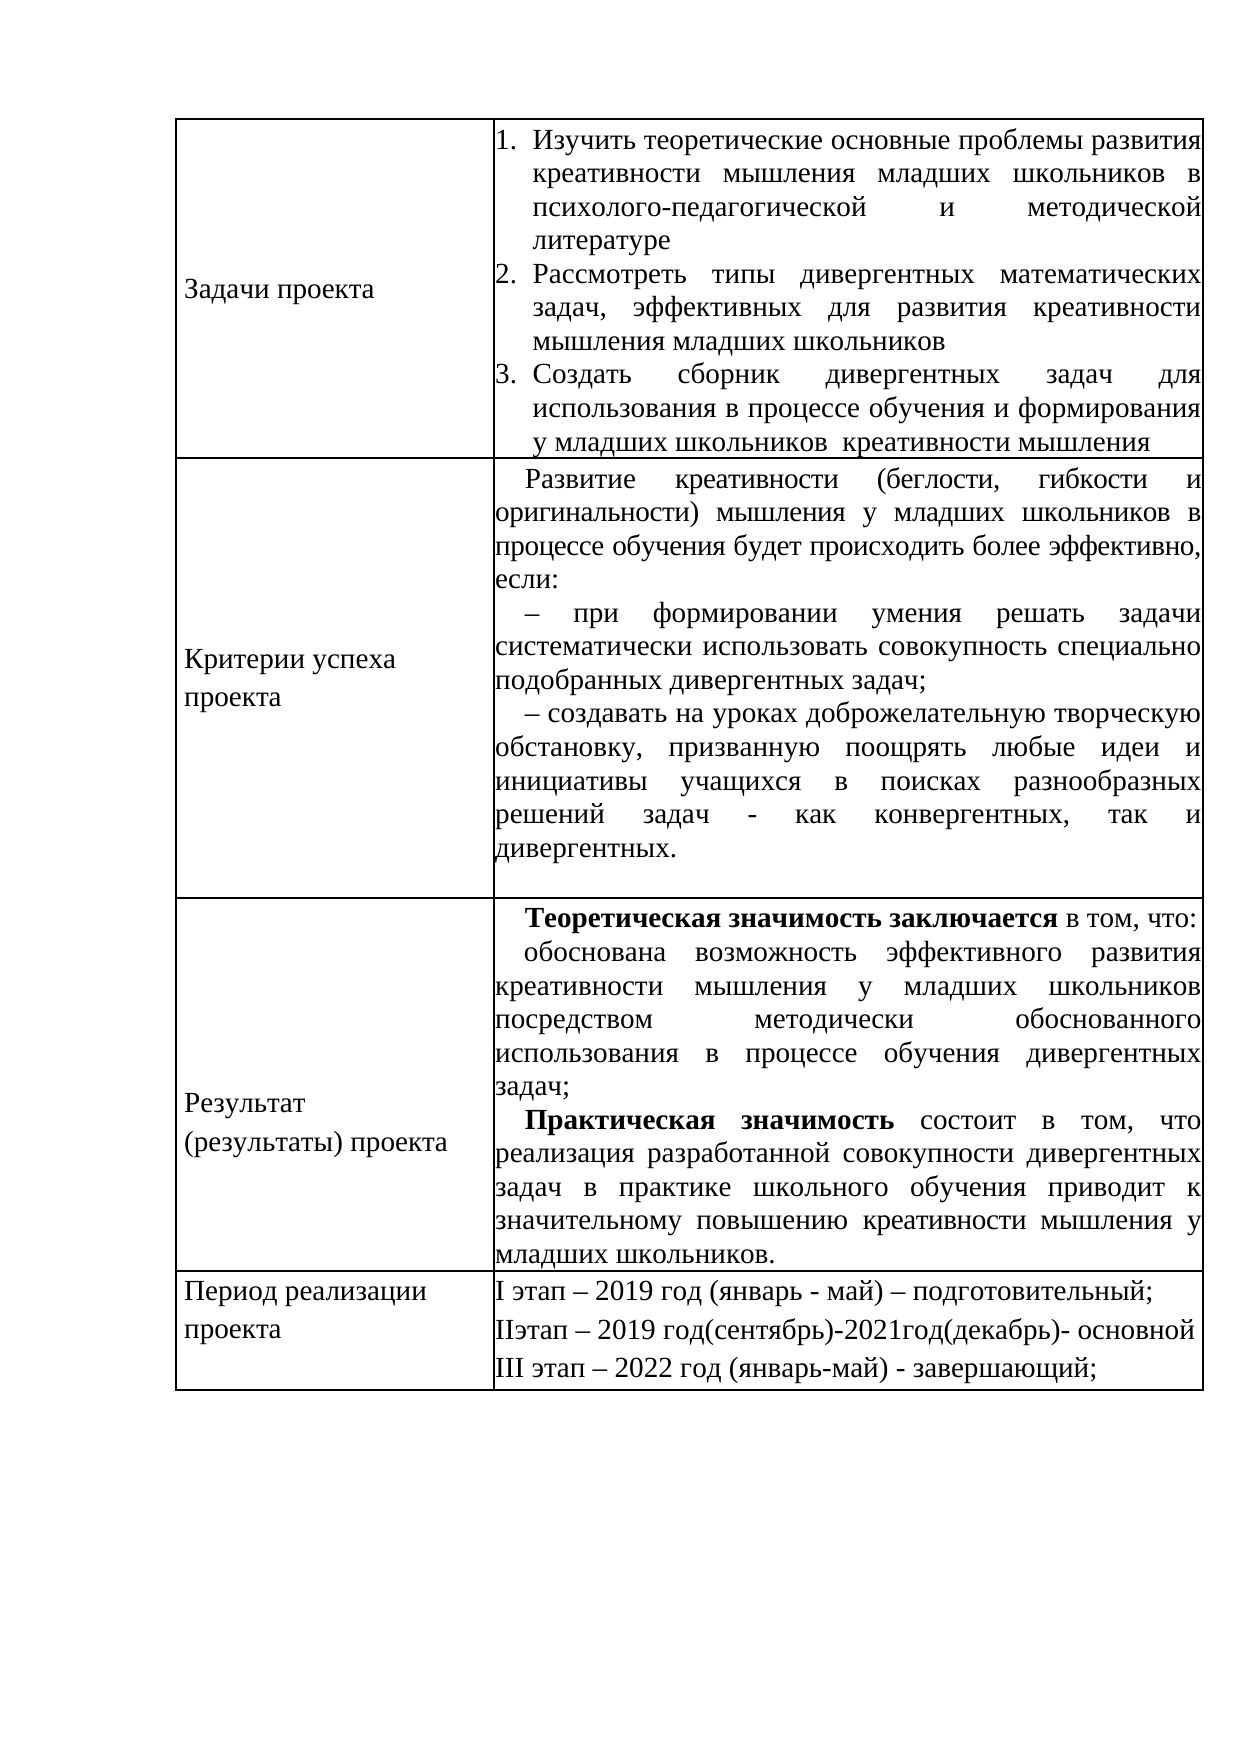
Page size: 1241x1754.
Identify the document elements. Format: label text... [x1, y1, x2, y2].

table_cell Критерии успеха проекта [177, 459, 493, 897]
table_cell Изучить теоретические основные проблемы развития креативности мышления младших школьников в психолого-педагогической и методической литературе Рассмотреть типы дивергентных математических задач, эффективных для развития креативности мышления младших школьников Создать сборник дивергентных задач для использования в процессе обучения и формирования у младших школьников креативности мышления [495, 120, 1202, 457]
table_cell Период реализации проекта [177, 1272, 493, 1389]
table_cell Задачи проекта [177, 120, 493, 457]
table_cell Теоретическая значимость заключается в том, что: обоснована возможность эффективного развития креативности мышления у младших школьников посредством методически обоснованного использования в процессе обучения дивергентных задач; Практическая значимость состоит в том, что реализация разработанной совокупности дивергентных задач в практике школьного обучения приводит к значительному повышению креативности мышления у младших школьников. [495, 899, 1202, 1269]
table_cell I этап – 2019 год (январь - май) – подготовительный; IIэтап – 2019 год(сентябрь)-2021год(декабрь)- основной III этап – 2022 год (январь-май) - завершающий; [495, 1272, 1202, 1389]
table_cell Развитие креативности (беглости, гибкости и оригинальности) мышления у младших школьников в процессе обучения будет происходить более эффективно, если: – при формировании умения решать задачи систематически использовать совокупность специально подобранных дивергентных задач; – создавать на уроках доброжелательную творческую обстановку, призванную поощрять любые идеи и инициативы учащихся в поисках разнообразных решений задач - как конвергентных, так и дивергентных. [495, 459, 1202, 897]
table_cell Результат (результаты) проекта [177, 899, 493, 1269]
